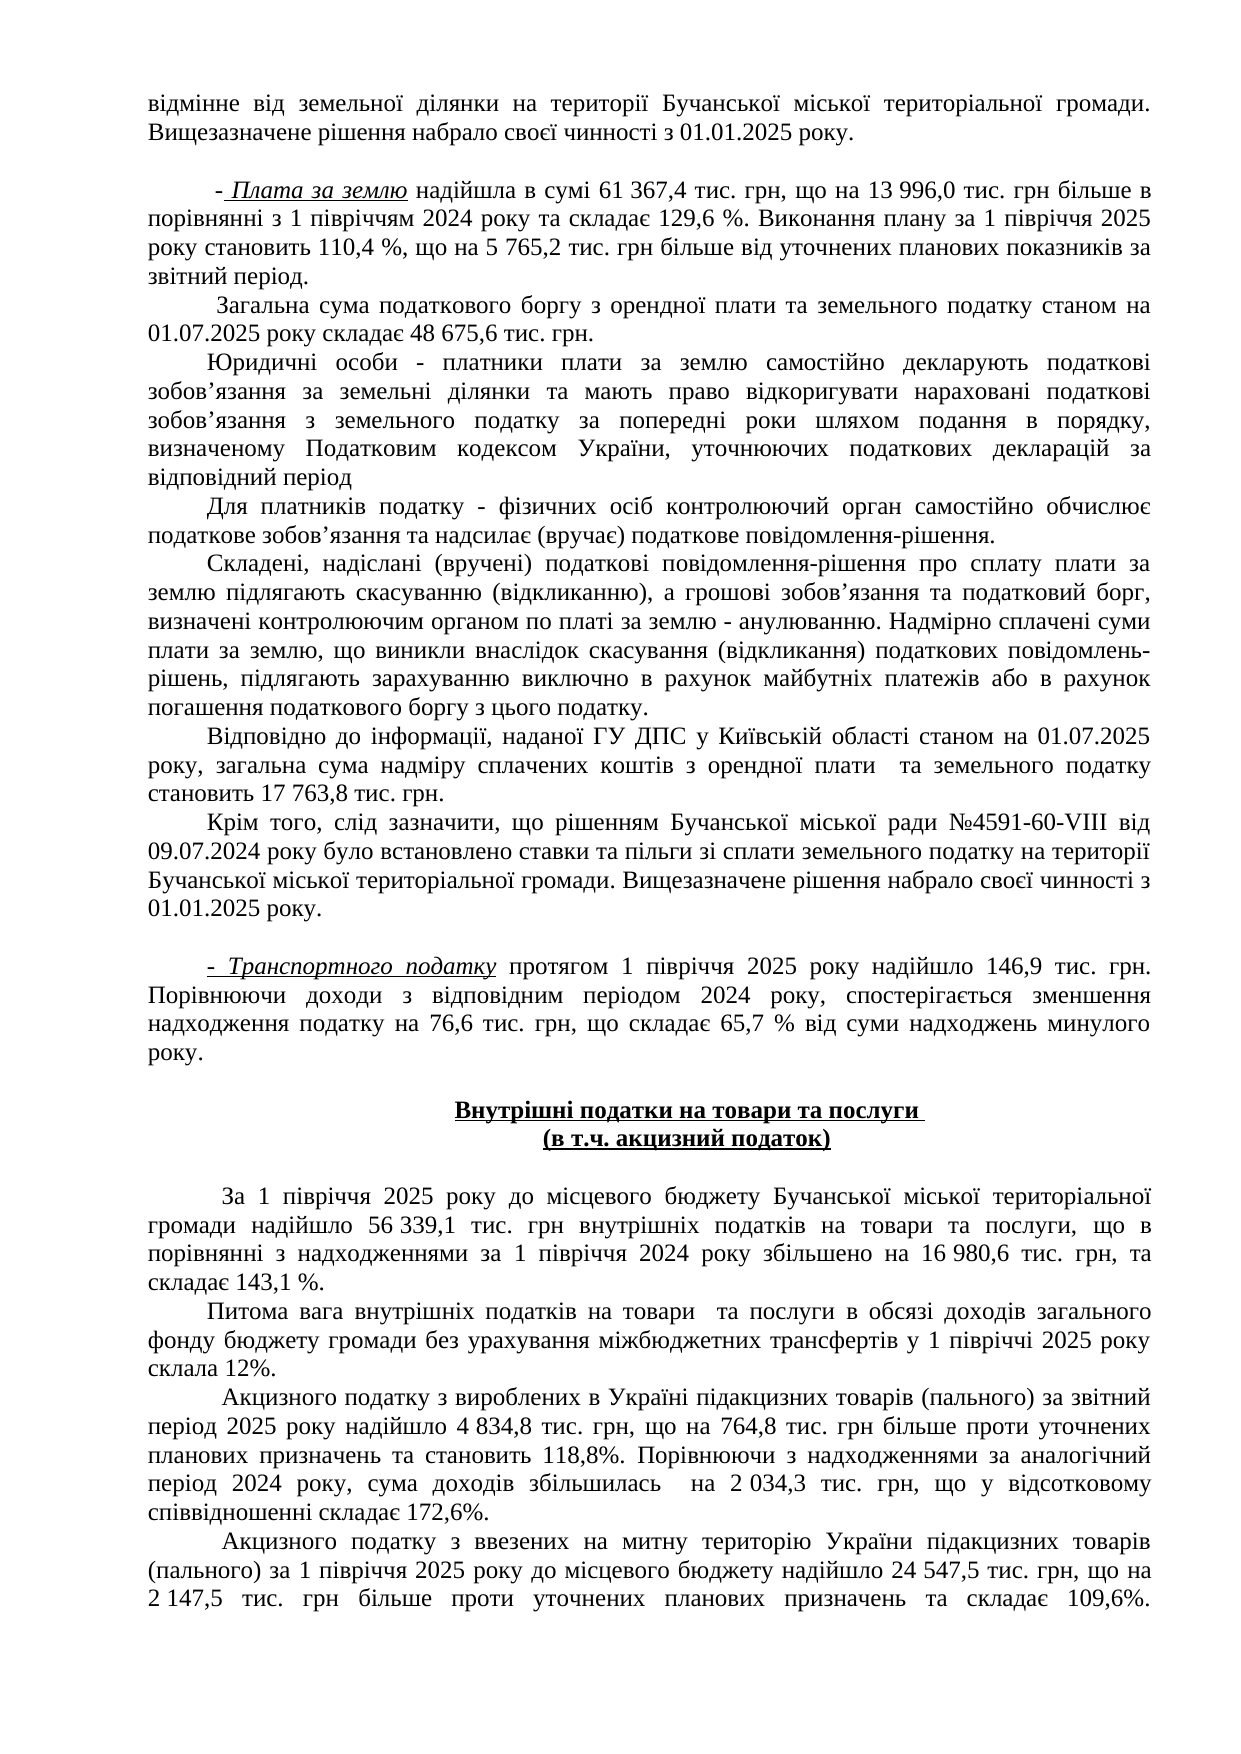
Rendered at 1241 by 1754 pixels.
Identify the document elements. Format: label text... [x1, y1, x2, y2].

text Питома вага внутрішніх податків на товари та послуги в обсязі доходів загального фонду бюджету громади без урахування міжбюджетних трансфертів у 1 півріччі 2025 року склала 12%. [148, 1296, 1152, 1382]
text Відповідно до інформації, наданої ГУ ДПС у Київській області станом на 01.07.2025 року, загальна сума надміру сплачених коштів з орендної плати та земельного податку становить 17 763,8 тис. грн. [148, 721, 1152, 807]
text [148, 1526, 1152, 1612]
text Складені, надіслані (вручені) податкові повідомлення-рішення про сплату плати за землю підлягають скасуванню (відкликанню), а грошові зобов’язання та податковий борг, визначені контролюючим органом по платі за землю - анулюванню. Надмірно сплачені суми плати за землю, що виникли внаслідок скасування (відкликання) податкових повідомлень-рішень, підлягають зарахуванню виключно в рахунок майбутніх платежів або в рахунок погашення податкового боргу з цього податку. [148, 548, 1152, 721]
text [148, 88, 1152, 146]
text (в т.ч. акцизний податок) [148, 1123, 1152, 1152]
text Юридичні особи - платники плати за землю самостійно декларують податкові зобов’язання за земельні ділянки та мають право відкоригувати нараховані податкові зобов’язання з земельного податку за попередні роки шляхом подання в порядку, визначеному Податковим кодексом України, уточнюючих податкових декларацій за відповідний період [148, 347, 1152, 491]
text Для платників податку - фізичних осіб контролюючий орган самостійно обчислює податкове зобов’язання та надсилає (вручає) податкове повідомлення-рішення. [148, 491, 1152, 548]
text - Плата за землю надійшла в сумі 61 367,4 тис. грн, що на 13 996,0 тис. грн більше в порівнянні з 1 півріччям 2024 року та складає 129,6 %. Виконання плану за 1 півріччя 2025 року становить 110,4 %, що на 5 765,2 тис. грн більше від уточнених планових показників за звітний період. [148, 175, 1152, 290]
text За 1 півріччя 2025 року до місцевого бюджету Бучанської міської територіальної громади надійшло 56 339,1 тис. грн внутрішніх податків на товари та послуги, що в порівнянні з надходженнями за 1 півріччя 2024 року збільшено на 16 980,6 тис. грн, та складає 143,1 %. [148, 1181, 1152, 1296]
text Акцизного податку з вироблених в Україні підакцизних товарів (пального) за звітний період 2025 року надійшло 4 834,8 тис. грн, що на 764,8 тис. грн більше проти уточнених планових призначень та становить 118,8%. Порівнюючи з надходженнями за аналогічний період 2024 року, сума доходів збільшилась на 2 034,3 тис. грн, що у відсотковому співвідношенні складає 172,6%. [148, 1382, 1152, 1526]
text Внутрішні податки на товари та послуги [148, 1095, 1152, 1123]
text - Транспортного податку протягом 1 півріччя 2025 року надійшло 146,9 тис. грн. Порівнюючи доходи з відповідним періодом 2024 року, спостерігається зменшення надходження податку на 76,6 тис. грн, що складає 65,7 % від суми надходжень минулого року. [148, 951, 1152, 1066]
text Загальна сума податкового боргу з орендної плати та земельного податку станом на 01.07.2025 року складає 48 675,6 тис. грн. [148, 290, 1152, 347]
text Крім того, слід зазначити, що рішенням Бучанської міської ради №4591-60-VIII від 09.07.2024 року було встановлено ставки та пільги зі сплати земельного податку на території Бучанської міської територіальної громади. Вищезазначене рішення набрало своєї чинності з 01.01.2025 року. [148, 807, 1152, 922]
